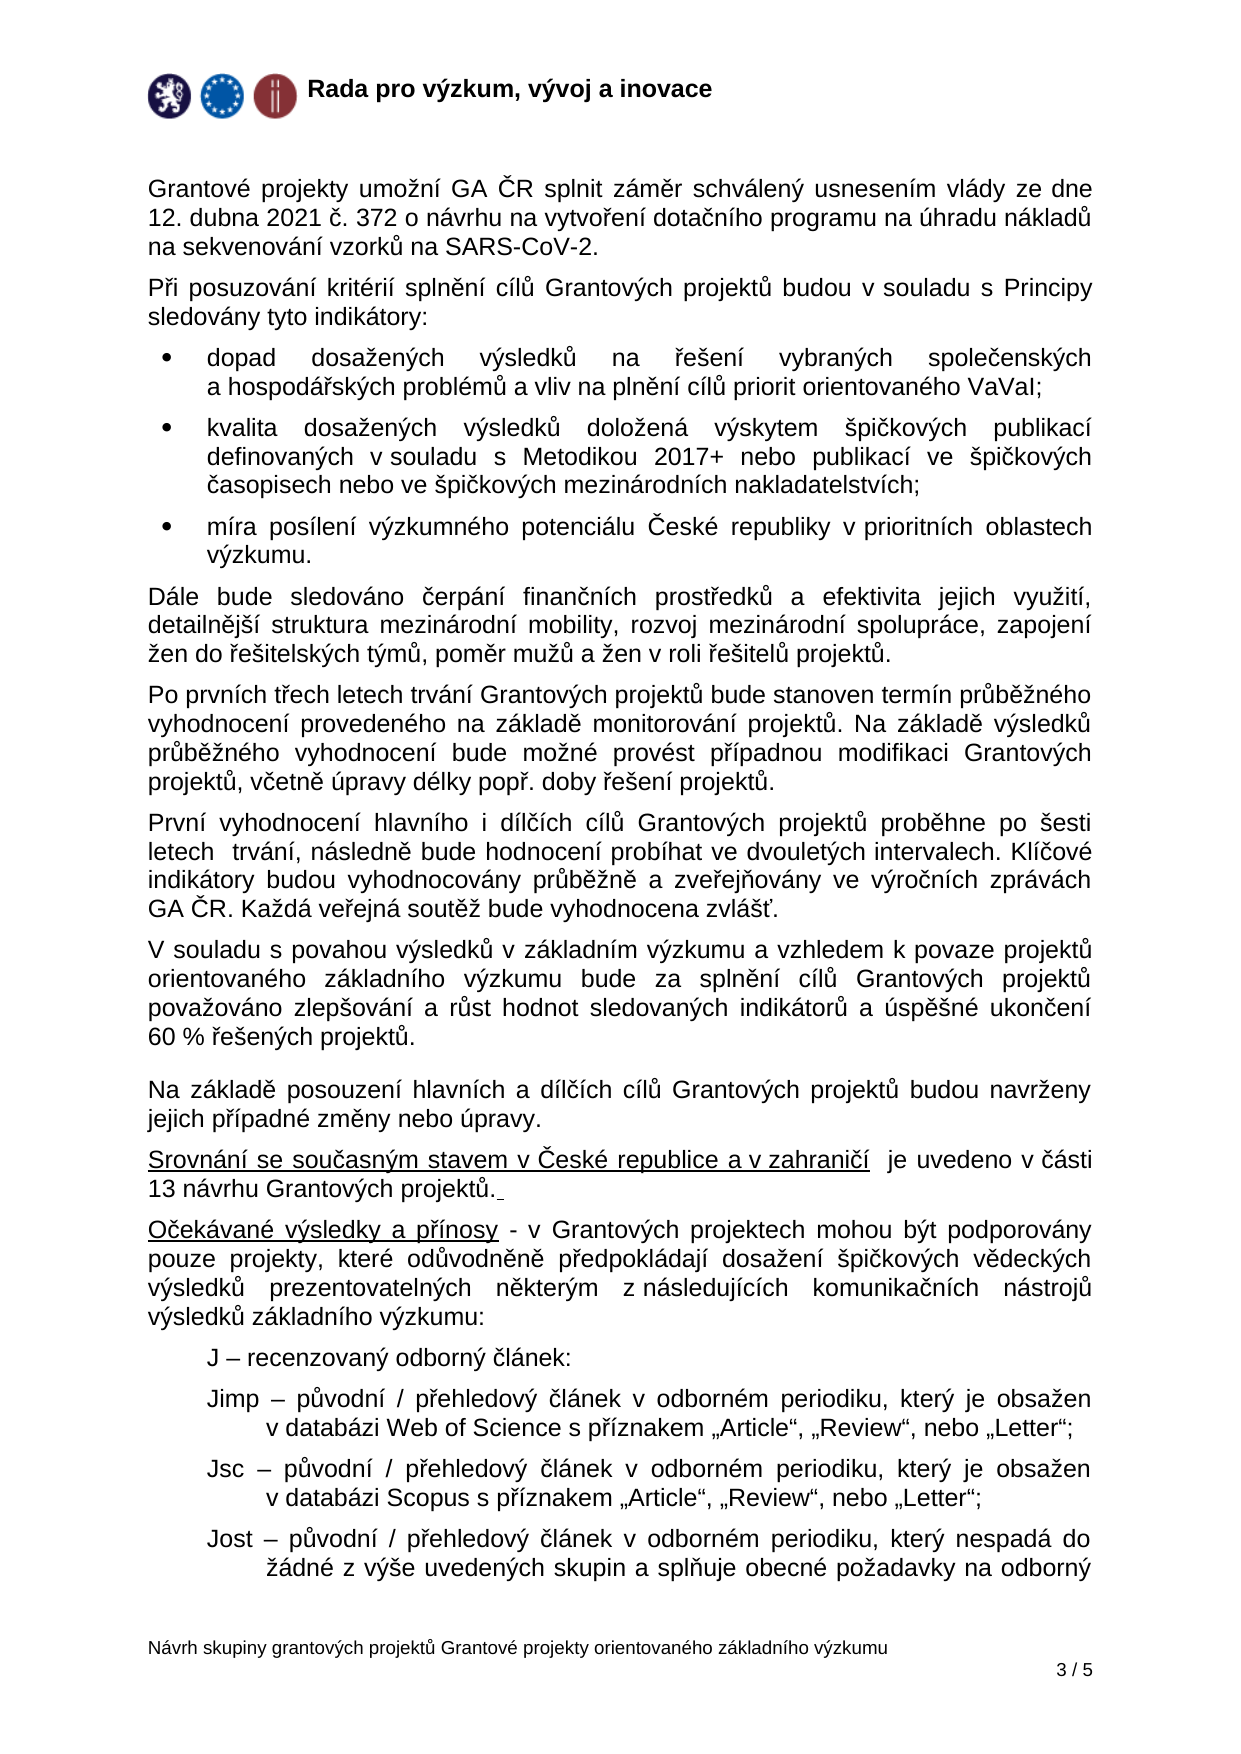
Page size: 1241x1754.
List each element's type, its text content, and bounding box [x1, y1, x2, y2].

text Srovnání se současným stavem v České republice a v zahraničí je uvedeno v části 13 návrhu Grantových projektů. [148, 1146, 1093, 1203]
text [207, 1524, 1093, 1582]
list míra posílení výzkumného potenciálu České republiky v prioritních oblastech výzkumu. [162, 512, 1093, 569]
text Jsc – původní / přehledový článek v odborném periodiku, který je obsažen v databázi Scopus s příznakem „Article“, „Review“, nebo „Letter“; [207, 1454, 1093, 1512]
text Jimp – původní / přehledový článek v odborném periodiku, který je obsažen v databázi Web of Science s příznakem „Article“, „Review“, nebo „Letter“; [207, 1384, 1093, 1442]
text V souladu s povahou výsledků v základním výzkumu a vzhledem k povaze projektů orientovaného základního výzkumu bude za splnění cílů Grantových projektů považováno zlepšování a růst hodnot sledovaných indikátorů a úspěšné ukončení 60 % řešených projektů. [148, 936, 1093, 1051]
text Dále bude sledováno čerpání finančních prostředků a efektivita jejich využití, detailnější struktura mezinárodní mobility, rozvoj mezinárodní spolupráce, zapojení žen do řešitelských týmů, poměr mužů a žen v roli řešitelů projektů. [148, 582, 1093, 668]
picture [147, 73, 298, 120]
text Očekávané výsledky a přínosy - v Grantových projektech mohou být podporovány pouze projekty, které odůvodněně předpokládají dosažení špičkových vědeckých výsledků prezentovatelných některým z následujících komunikačních nástrojů výsledků základního výzkumu: [148, 1216, 1093, 1331]
list kvalita dosažených výsledků doložená výskytem špičkových publikací definovaných v souladu s Metodikou 2017+ nebo publikací ve špičkových časopisech nebo ve špičkových mezinárodních nakladatelstvích; [162, 413, 1093, 499]
text První vyhodnocení hlavního i dílčích cílů Grantových projektů proběhne po šesti letech trvání, následně bude hodnocení probíhat ve dvouletých intervalech. Klíčové indikátory budou vyhodnocovány průběžně a zveřejňovány ve výročních zprávách GA ČR. Každá veřejná soutěž bude vyhodnocena zvlášť. [148, 808, 1093, 923]
text J – recenzovaný odborný článek: [207, 1343, 1093, 1372]
text Po prvních třech letech trvání Grantových projektů bude stanoven termín průběžného vyhodnocení provedeného na základě monitorování projektů. Na základě výsledků průběžného vyhodnocení bude možné provést případnou modifikaci Grantových projektů, včetně úpravy délky popř. doby řešení projektů. [148, 681, 1093, 796]
list dopad dosažených výsledků na řešení vybraných společenských a hospodářských problémů a vliv na plnění cílů priorit orientovaného VaVaI; [162, 343, 1093, 400]
text Grantové projekty umožní GA ČR splnit záměr schválený usnesením vlády ze dne 12. dubna 2021 č. 372 o návrhu na vytvoření dotačního programu na úhradu nákladů na sekvenování vzorků na SARS-CoV-2. [148, 174, 1093, 260]
text Na základě posouzení hlavních a dílčích cílů Grantových projektů budou navrženy jejich případné změny nebo úpravy. [148, 1076, 1093, 1133]
text Při posuzování kritérií splnění cílů Grantových projektů budou v souladu s Principy sledovány tyto indikátory: [148, 273, 1093, 330]
